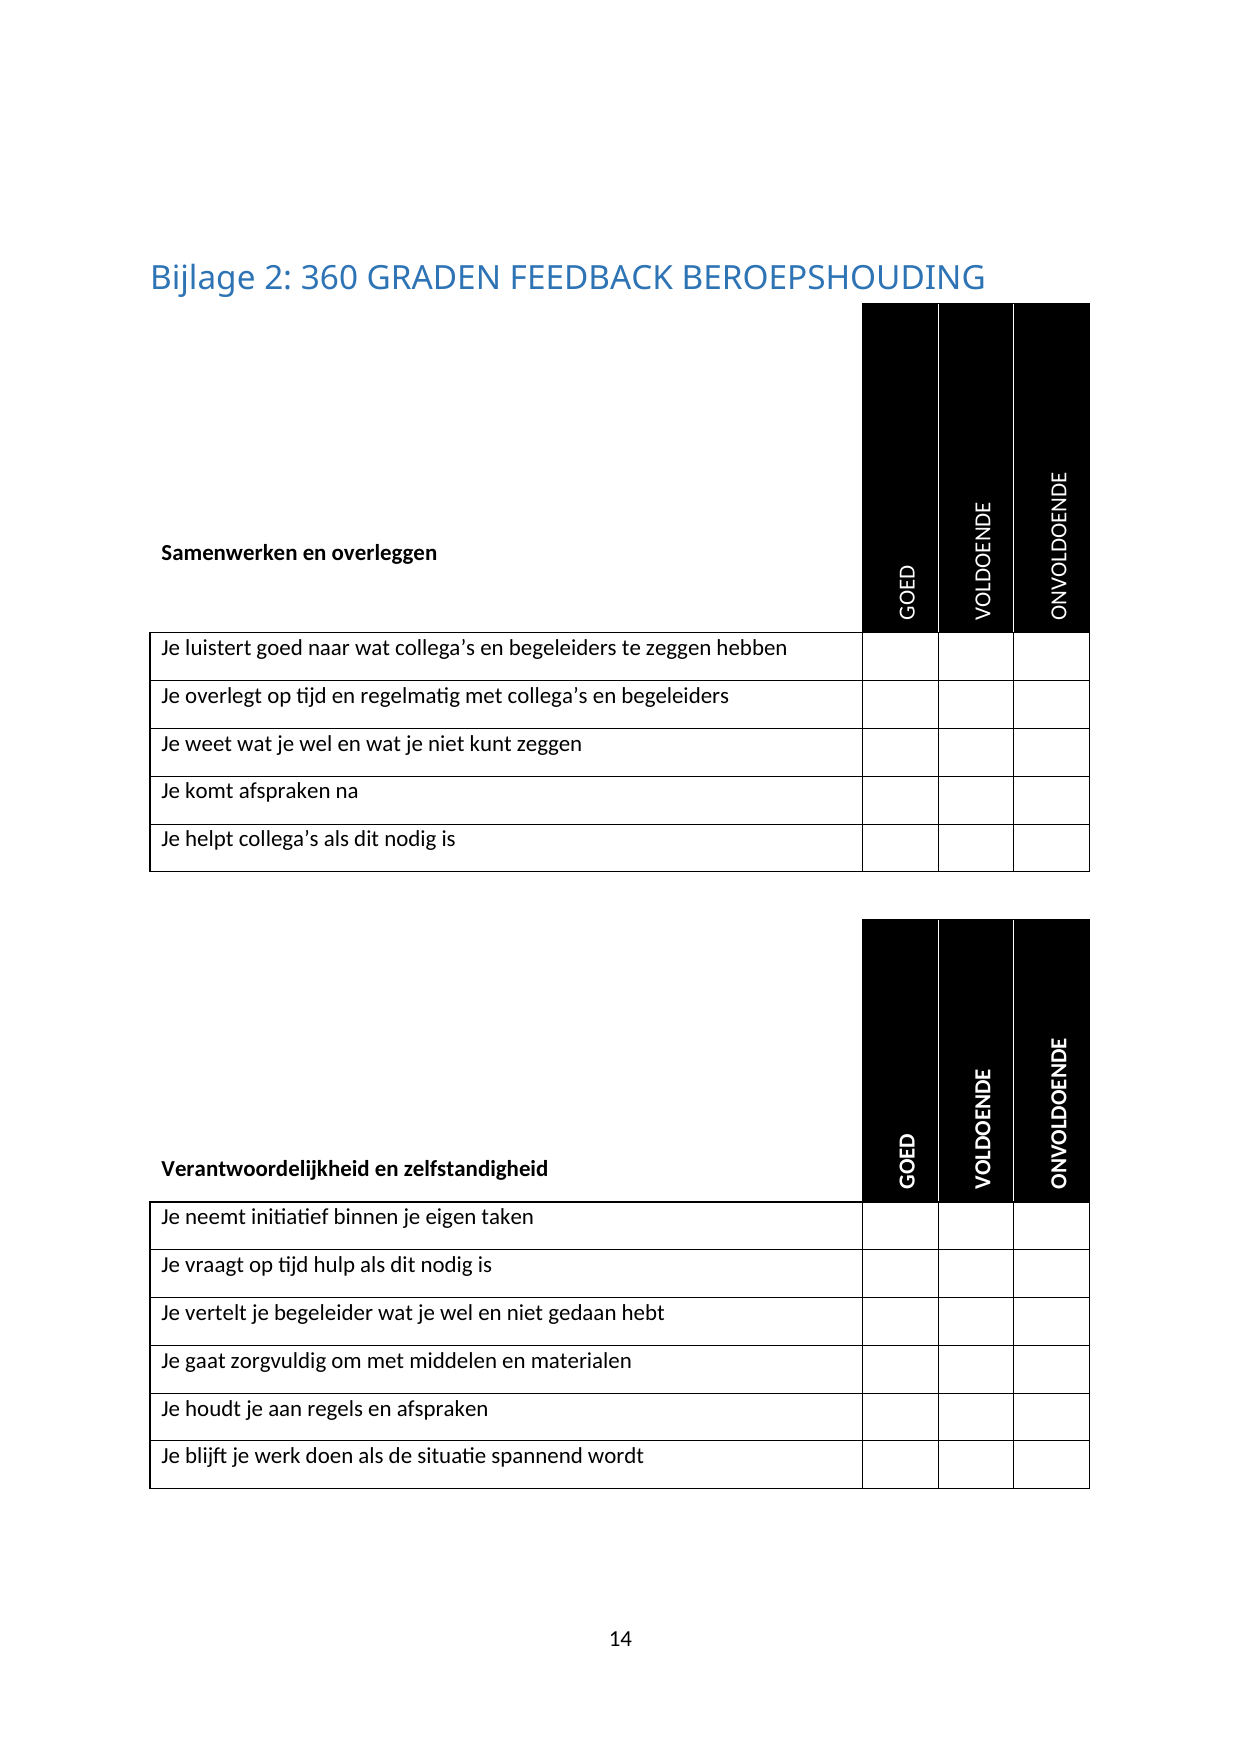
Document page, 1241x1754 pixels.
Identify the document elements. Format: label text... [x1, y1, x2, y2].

table_cell [1014, 1203, 1089, 1249]
table_cell Je blijft je werk doen als de situatie spannend wordt [151, 1441, 862, 1488]
table_cell [863, 681, 938, 728]
table_header VOLDOENDE [939, 920, 1013, 1201]
table_header GOED [863, 304, 938, 632]
table_header Samenwerken en overleggen [150, 303, 862, 632]
table_cell [863, 729, 938, 776]
table_cell [863, 1250, 938, 1297]
table_cell [939, 1203, 1013, 1249]
table_cell Je overlegt op tijd en regelmatig met collega’s en begeleiders [151, 681, 862, 728]
subtitle Bijlage 2: 360 GRADEN FEEDBACK BEROEPSHOUDING [150, 254, 1090, 299]
table_cell [939, 633, 1013, 680]
table_cell Je weet wat je wel en wat je niet kunt zeggen [151, 729, 862, 776]
table_cell [939, 729, 1013, 776]
table_cell [1014, 825, 1089, 871]
table_cell [1014, 1441, 1089, 1488]
table_header Verantwoordelijkheid en zelfstandigheid [150, 919, 862, 1201]
table_cell Je houdt je aan regels en afspraken [151, 1394, 862, 1440]
table_cell [863, 825, 938, 871]
table_cell [863, 1441, 938, 1488]
table_cell [863, 777, 938, 823]
table_cell Je neemt initiatief binnen je eigen taken [151, 1203, 862, 1249]
table_cell [939, 1441, 1013, 1488]
table_cell [939, 825, 1013, 871]
table_cell [863, 1346, 938, 1393]
table_cell Je vraagt op tijd hulp als dit nodig is [151, 1250, 862, 1297]
table_cell [1014, 1298, 1089, 1345]
table_cell [939, 1250, 1013, 1297]
table_cell Je vertelt je begeleider wat je wel en niet gedaan hebt [151, 1298, 862, 1345]
table_cell [1014, 1250, 1089, 1297]
table_cell [1014, 729, 1089, 776]
table_cell [1014, 777, 1089, 823]
table_header VOLDOENDE [939, 304, 1013, 632]
table_cell [1014, 633, 1089, 680]
table_header ONVOLDOENDE [1014, 920, 1089, 1201]
table_cell [939, 1394, 1013, 1440]
table_cell Je gaat zorgvuldig om met middelen en materialen [151, 1346, 862, 1393]
table_cell [1014, 1394, 1089, 1440]
table_cell [939, 1346, 1013, 1393]
table_cell [863, 1394, 938, 1440]
table_cell [939, 777, 1013, 823]
table_cell [863, 633, 938, 680]
table_cell [863, 1203, 938, 1249]
table_cell Je luistert goed naar wat collega’s en begeleiders te zeggen hebben [151, 633, 862, 680]
table_cell [939, 681, 1013, 728]
table_cell [939, 1298, 1013, 1345]
table_cell [1014, 1346, 1089, 1393]
table_header GOED [863, 920, 938, 1201]
table_cell Je komt afspraken na [151, 777, 862, 823]
table_cell [863, 1298, 938, 1345]
table_header ONVOLDOENDE [1014, 304, 1089, 632]
table_cell [1014, 681, 1089, 728]
table_cell Je helpt collega’s als dit nodig is [151, 825, 862, 871]
